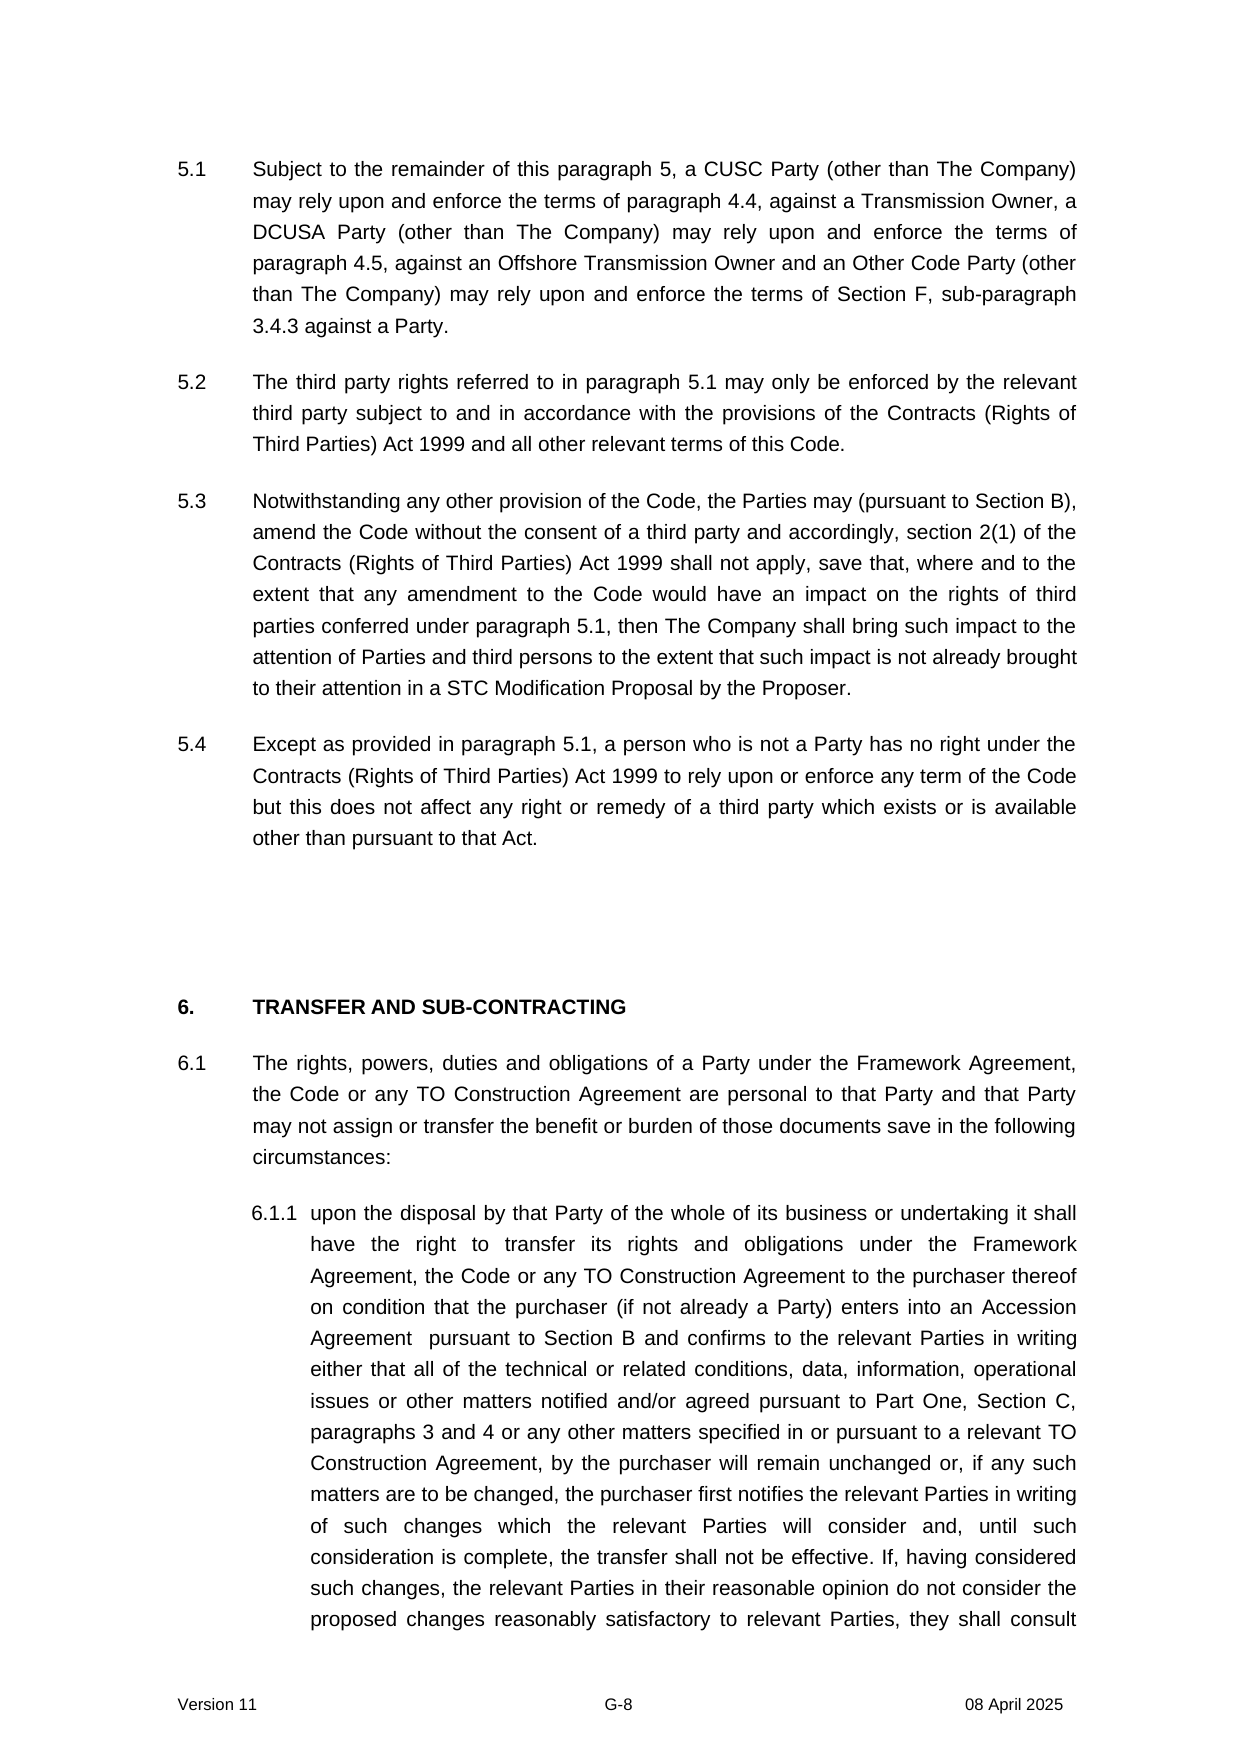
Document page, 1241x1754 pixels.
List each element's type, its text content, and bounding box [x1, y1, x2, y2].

subtitle 5.3 Notwithstanding any other provision of the Code, the Parties may (pursuant to Section B), amend the Code without the consent of a third party and accordingly, section 2(1) of the Contracts (Rights of Third Parties) Act 1999 shall not apply, save that, where and to the extent that any amendment to the Code would have an impact on the rights of third parties conferred under paragraph 5.1, then The Company shall bring such impact to the attention of Parties and third persons to the extent that such impact is not already brought to their attention in a STC Modification Proposal by the Proposer. [177, 481, 1078, 700]
subtitle 5.1 Subject to the remainder of this paragraph 5, a CUSC Party (other than The Company) may rely upon and enforce the terms of paragraph 4.4, against a Transmission Owner, a DCUSA Party (other than The Company) may rely upon and enforce the terms of paragraph 4.5, against an Offshore Transmission Owner and an Other Code Party (other than The Company) may rely upon and enforce the terms of Section F, sub-paragraph 3.4.3 against a Party. [177, 150, 1078, 337]
subtitle 6. TRANSFER AND SUB-CONTRACTING [177, 987, 1078, 1019]
subtitle 5.4 Except as provided in paragraph 5.1, a person who is not a Party has no right under the Contracts (Rights of Third Parties) Act 1999 to rely upon or enforce any term of the Code but this does not affect any right or remedy of a third party which exists or is available other than pursuant to that Act. [177, 725, 1078, 850]
subtitle 5.2 The third party rights referred to in paragraph 5.1 may only be enforced by the relevant third party subject to and in accordance with the provisions of the Contracts (Rights of Third Parties) Act 1999 and all other relevant terms of this Code. [177, 362, 1078, 456]
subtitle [251, 1194, 1078, 1631]
subtitle 6.1 The rights, powers, duties and obligations of a Party under the Framework Agreement, the Code or any TO Construction Agreement are personal to that Party and that Party may not assign or transfer the benefit or burden of those documents save in the following circumstances: [177, 1044, 1078, 1169]
